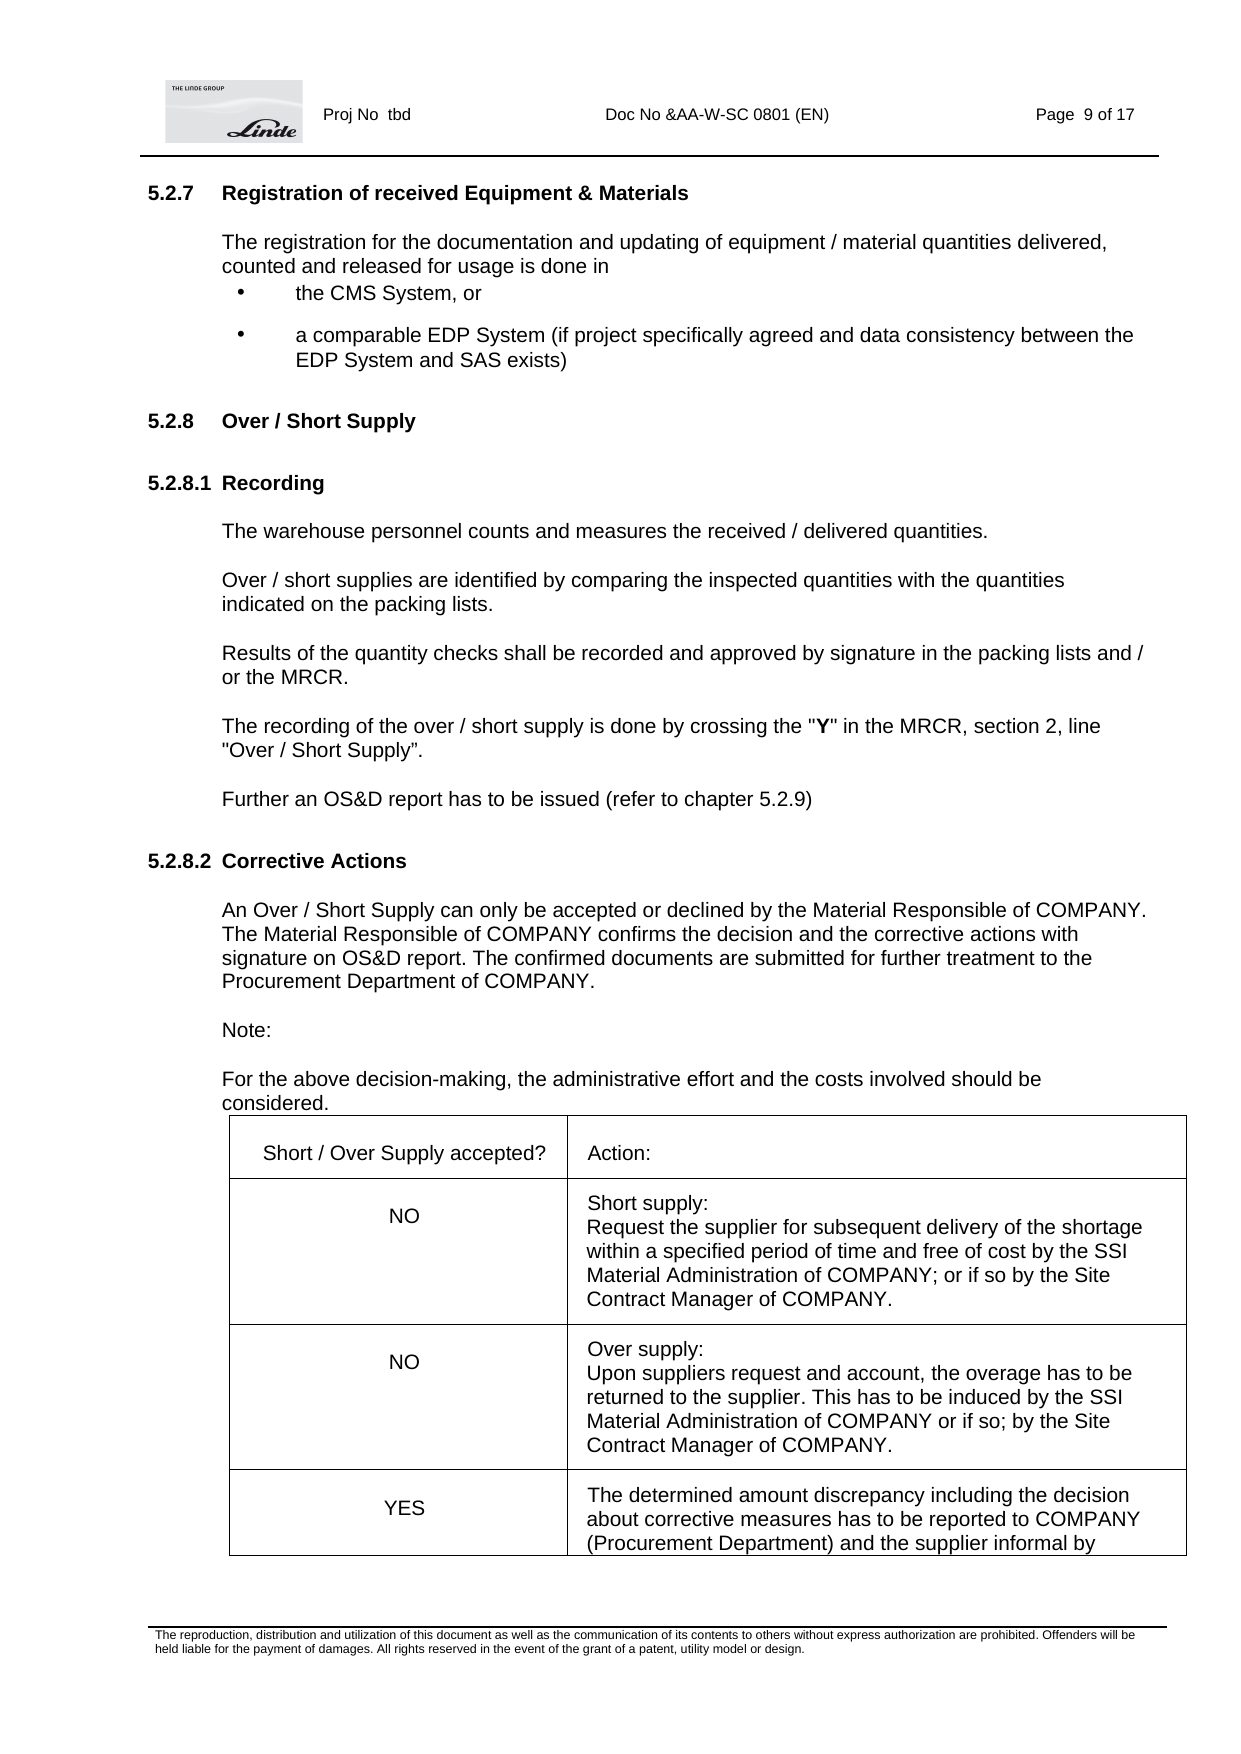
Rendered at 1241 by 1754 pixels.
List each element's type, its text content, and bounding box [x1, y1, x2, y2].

text The registration for the documentation and updating of equipment / material quantities delivered, counted and released for usage is done in [222, 229, 1152, 277]
table_header Action: [568, 1116, 1186, 1178]
text The warehouse personnel counts and measures the received / delivered quantities. [222, 519, 1152, 543]
list a comparable EDP System (if project specifically agreed and data consistency between the EDP System and SAS exists) [236, 319, 1152, 371]
subtitle Registration of received Equipment & Materials [148, 181, 1152, 204]
text An Over / Short Supply can only be accepted or declined by the Material Responsible of COMPANY. The Material Responsible of COMPANY confirms the decision and the corrective actions with signature on OS&D report. The confirmed documents are submitted for further treatment to the Procurement Department of COMPANY. [222, 897, 1152, 993]
subtitle Corrective Actions [148, 848, 1152, 872]
subtitle Recording [148, 470, 1152, 494]
table_cell Short supply: Request the supplier for subsequent delivery of the shortage within a specified period of time and free of cost by the SSI Material Administration of COMPANY; or if so by the Site Contract Manager of COMPANY. [568, 1179, 1186, 1323]
subtitle Over / Short Supply [148, 409, 1152, 433]
picture [165, 80, 303, 143]
text Results of the quantity checks shall be recorded and approved by signature in the packing lists and / or the MRCR. [222, 641, 1152, 689]
table_cell YES [230, 1470, 567, 1555]
table_cell NO [230, 1179, 567, 1323]
text The recording of the over / short supply is done by crossing the "Y" in the MRCR, section 2, line "Over / Short Supply”. [222, 714, 1152, 762]
text Over / short supplies are identified by comparing the inspected quantities with the quantities indicated on the packing lists. [222, 568, 1152, 616]
table_header Short / Over Supply accepted? [230, 1116, 567, 1178]
text Further an OS&D report has to be issued (refer to chapter 5.2.9) [222, 787, 1152, 811]
list the CMS System, or [236, 277, 1152, 306]
table_cell NO [230, 1325, 567, 1469]
text For the above decision-making, the administrative effort and the costs involved should be considered. [222, 1067, 1152, 1115]
text Note: [222, 1018, 1152, 1042]
table_cell Over supply: Upon suppliers request and account, the overage has to be returned to the supplier. This has to be induced by the SSI Material Administration of COMPANY or if so; by the Site Contract Manager of COMPANY. [568, 1325, 1186, 1469]
